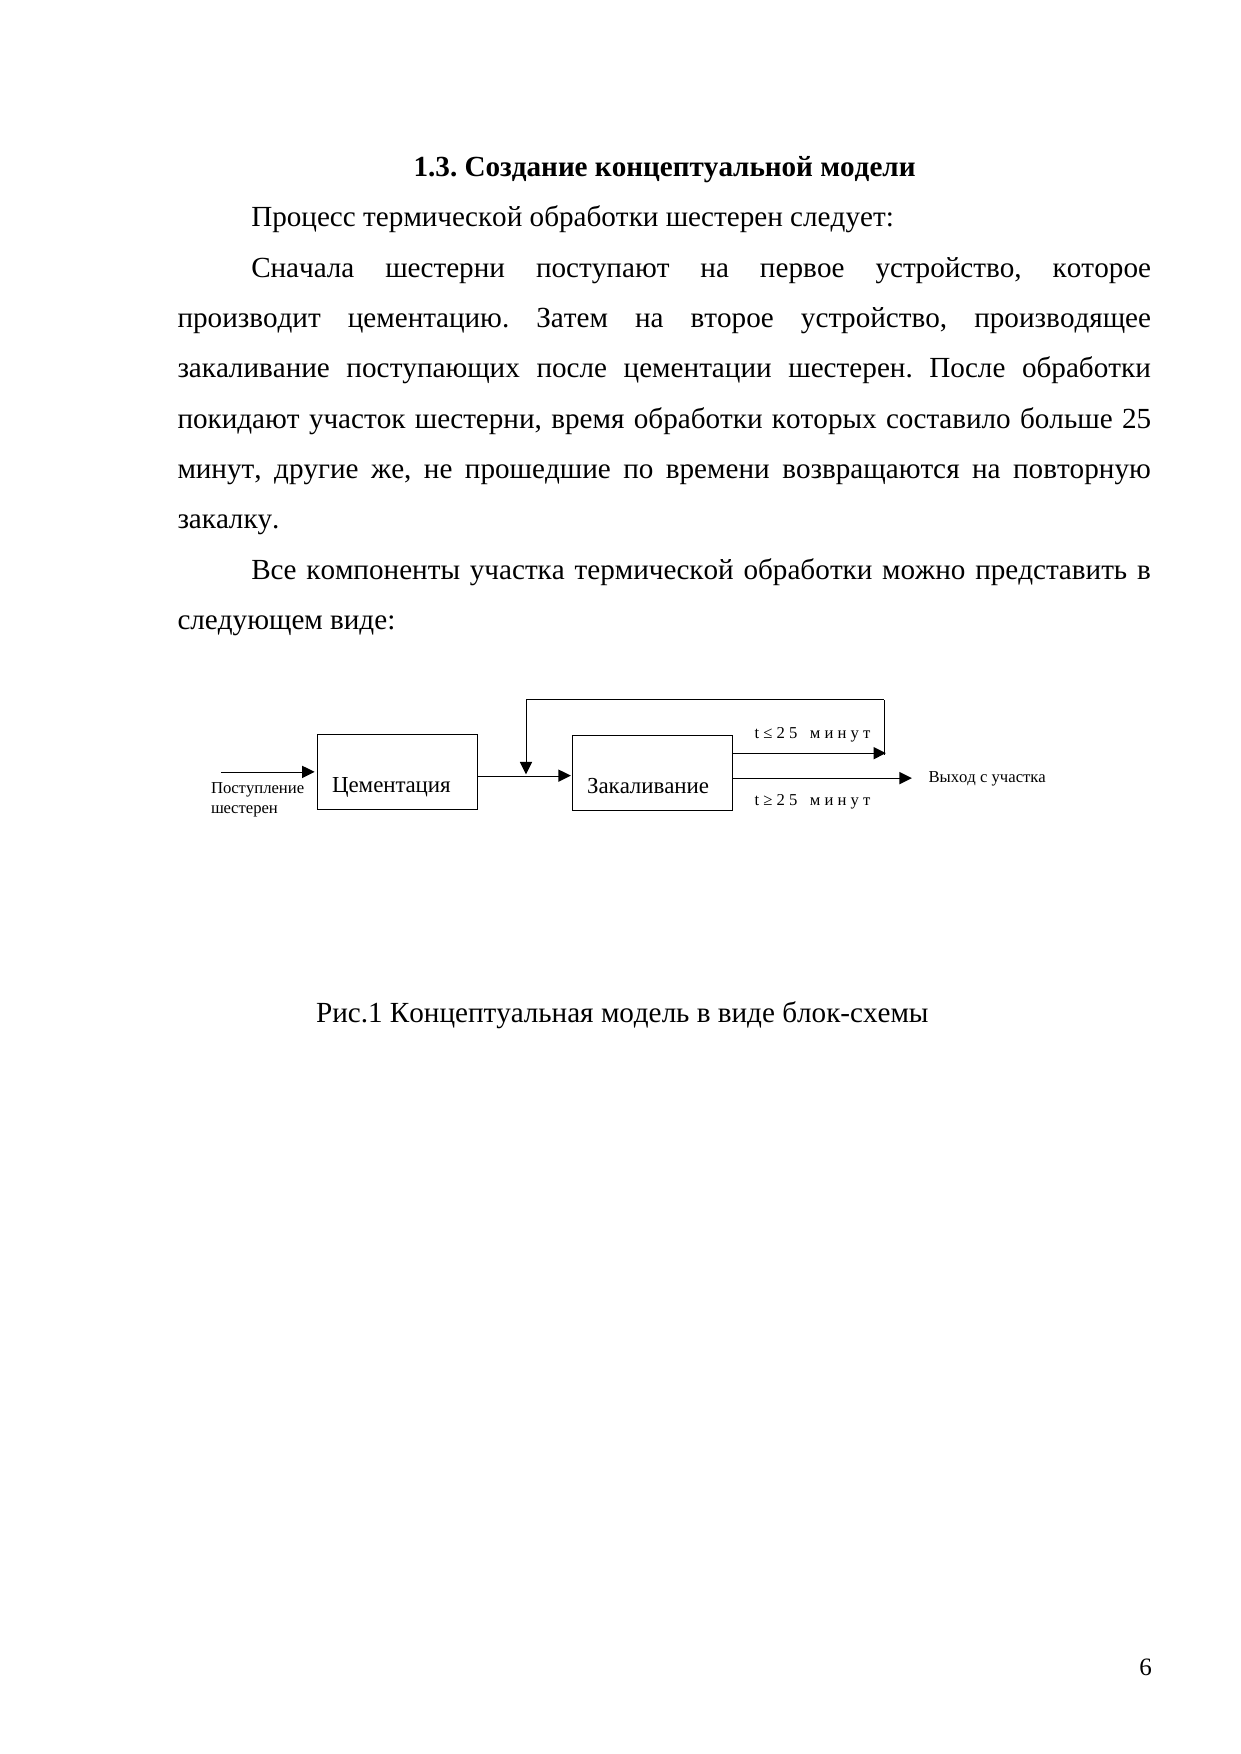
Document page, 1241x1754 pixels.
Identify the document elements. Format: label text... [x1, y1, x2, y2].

text Процесс термической обработки шестерен следует: [177, 199, 1152, 233]
text Рис.1 Концептуальная модель в виде блок-схемы [177, 995, 1152, 1029]
text Все компоненты участка термической обработки можно представить в следующем виде: [177, 552, 1152, 636]
text 1.3. Создание концептуальной модели [177, 149, 1152, 183]
text Сначала шестерни поступают на первое устройство, которое производит цементацию. Затем на второе устройство, производящее закаливание поступающих после цементации шестерен. После обработки покидают участок шестерни, время обработки которых составило больше 25 минут, другие же, не прошедшие по времени возвращаются на повторную закалку. [177, 250, 1152, 535]
